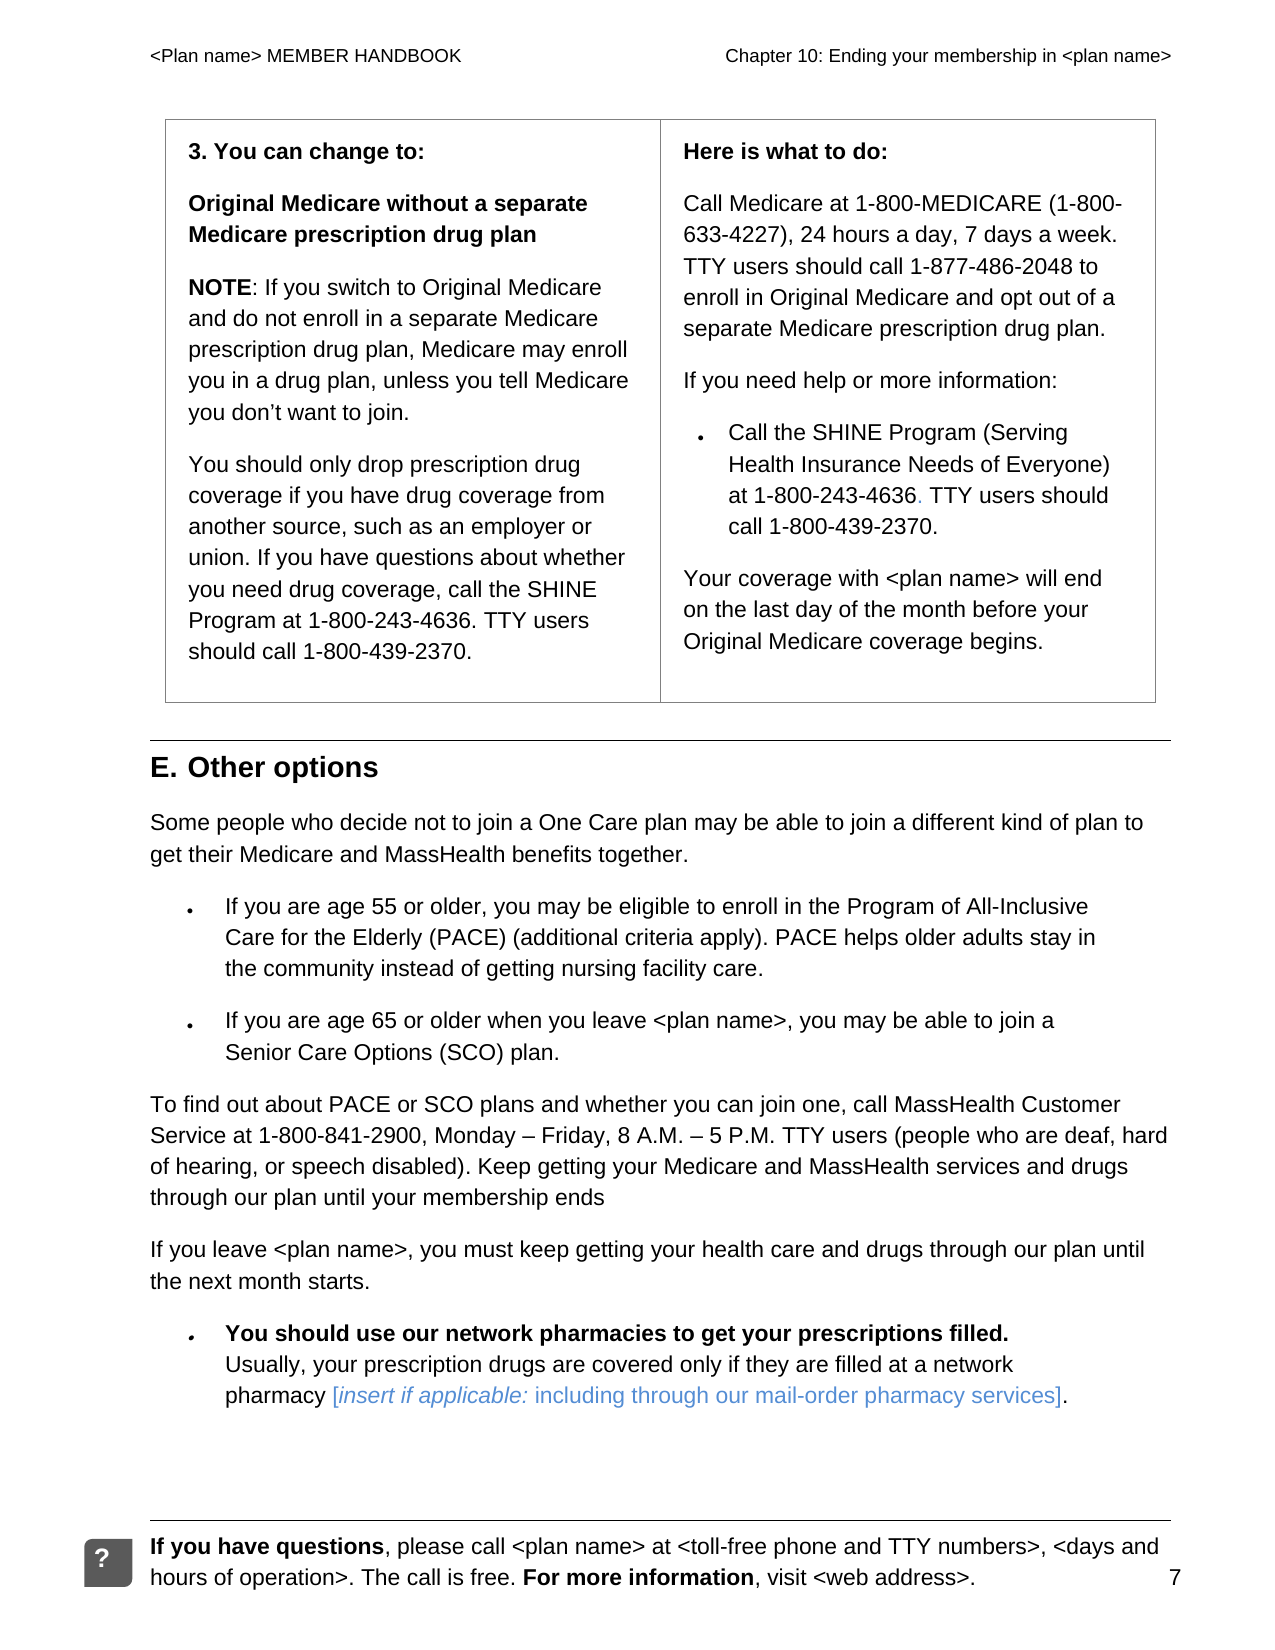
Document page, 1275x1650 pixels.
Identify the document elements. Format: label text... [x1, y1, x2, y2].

text If you leave <plan name>, you must keep getting your health care and drugs through our plan until the next month starts. [150, 1233, 1171, 1295]
table_cell 3. You can change to: Original Medicare without a separate Medicare prescription drug plan NOTE: If you switch to Original Medicare and do not enroll in a separate Medicare prescription drug plan, Medicare may enroll you in a drug plan, unless you tell Medicare you don’t want to join. You should only drop prescription drug coverage if you have drug coverage from another source, such as an employer or union. If you have questions about whether you need drug coverage, call the SHINE Program at 1-800-243-4636. TTY users should call 1-800-439-2370. [166, 120, 660, 702]
list If you are age 55 or older, you may be eligible to enroll in the Program of All-Inclusive Care for the Elderly (PACE) (additional criteria apply). PACE helps older adults stay in the community instead of getting nursing facility care. [187, 889, 1096, 983]
subtitle Other options [150, 741, 1171, 785]
list To find out about PACE or SCO plans and whether you can join one, call MassHealth Customer Service at 1-800-841-2900, Monday – Friday, 8 A.M. – 5 P.M. TTY users (people who are deaf, hard of hearing, or speech disabled). Keep getting your Medicare and MassHealth services and drugs through our plan until your membership ends [150, 1087, 1171, 1212]
text Some people who decide not to join a One Care plan may be able to join a different kind of plan to get their Medicare and MassHealth benefits together. [150, 806, 1171, 868]
list You should use our network pharmacies to get your prescriptions filled. Usually, your prescription drugs are covered only if they are filled at a network pharmacy [insert if applicable: including through our mail-order pharmacy services]. [187, 1316, 1096, 1410]
table_cell Here is what to do: Call Medicare at 1-800-MEDICARE (1-800-633-4227), 24 hours a day, 7 days a week. TTY users should call 1-877-486-2048 to enroll in Original Medicare and opt out of a separate Medicare prescription drug plan. If you need help or more information: Call the SHINE Program (Serving Health Insurance Needs of Everyone) at 1-800-243-4636. TTY users should call 1-800-439-2370. Your coverage with <plan name> will end on the last day of the month before your Original Medicare coverage begins. [661, 120, 1155, 702]
list If you are age 65 or older when you leave <plan name>, you may be able to join a Senior Care Options (SCO) plan. [187, 1004, 1096, 1066]
